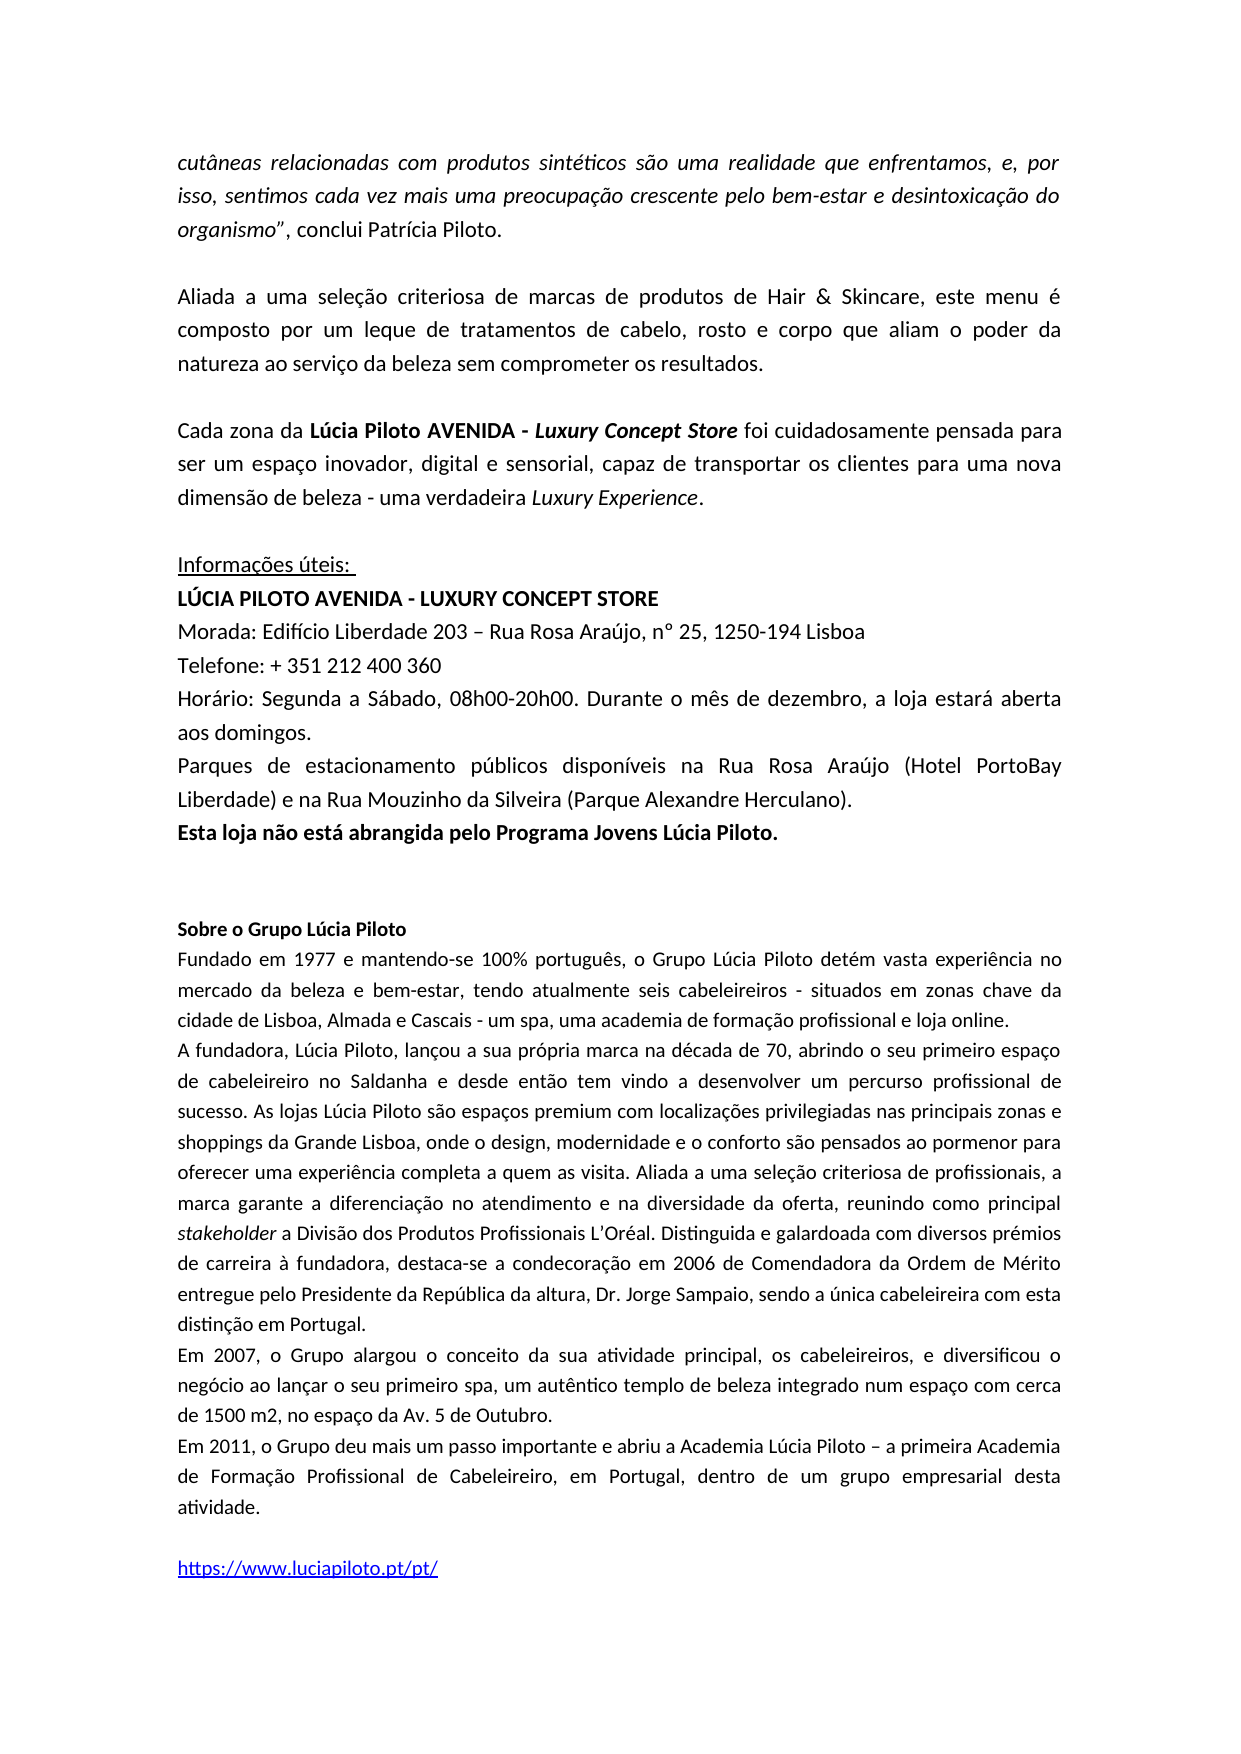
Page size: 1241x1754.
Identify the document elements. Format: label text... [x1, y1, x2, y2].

text Cada zona da Lúcia Piloto AVENIDA - Luxury Concept Store foi cuidadosamente pensada para ser um espaço inovador, digital e sensorial, capaz de transportar os clientes para uma nova dimensão de beleza - uma verdadeira Luxury Experience. [177, 416, 1063, 511]
text Fundado em 1977 e mantendo-se 100% português, o Grupo Lúcia Piloto detém vasta experiência no mercado da beleza e bem-estar, tendo atualmente seis cabeleireiros - situados em zonas chave da cidade de Lisboa, Almada e Cascais - um spa, uma academia de formação profissional e loja online. [177, 946, 1063, 1033]
text Em 2011, o Grupo deu mais um passo importante e abriu a Academia Lúcia Piloto – a primeira Academia de Formação Profissional de Cabeleireiro, em Portugal, dentro de um grupo empresarial desta atividade. [177, 1433, 1063, 1519]
text LÚCIA PILOTO AVENIDA - LUXURY CONCEPT STORE [177, 584, 1063, 612]
text Telefone: + 351 212 400 360 [177, 651, 1063, 679]
text Parques de estacionamento públicos disponíveis na Rua Rosa Araújo (Hotel PortoBay Liberdade) e na Rua Mouzinho da Silveira (Parque Alexandre Herculano). [177, 751, 1063, 813]
text Em 2007, o Grupo alargou o conceito da sua atividade principal, os cabeleireiros, e diversificou o negócio ao lançar o seu primeiro spa, um autêntico templo de beleza integrado num espaço com cerca de 1500 m2, no espaço da Av. 5 de Outubro. [177, 1342, 1063, 1428]
text Horário: Segunda a Sábado, 08h00-20h00. Durante o mês de dezembro, a loja estará aberta aos domingos. [177, 684, 1063, 746]
text Aliada a uma seleção criteriosa de marcas de produtos de Hair & Skincare, este menu é composto por um leque de tratamentos de cabelo, rosto e corpo que aliam o poder da natureza ao serviço da beleza sem comprometer os resultados. [177, 282, 1063, 377]
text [177, 148, 1063, 243]
text Morada: Edifício Liberdade 203 – Rua Rosa Araújo, nº 25, 1250-194 Lisboa [177, 617, 1063, 645]
text A fundadora, Lúcia Piloto, lançou a sua própria marca na década de 70, abrindo o seu primeiro espaço de cabeleireiro no Saldanha e desde então tem vindo a desenvolver um percurso profissional de sucesso. As lojas Lúcia Piloto são espaços premium com localizações privilegiadas nas principais zonas e shoppings da Grande Lisboa, onde o design, modernidade e o conforto são pensados ao pormenor para oferecer uma experiência completa a quem as visita. Aliada a uma seleção criteriosa de profissionais, a marca garante a diferenciação no atendimento e na diversidade da oferta, reunindo como principal stakeholder a Divisão dos Produtos Profissionais L’Oréal. Distinguida e galardoada com diversos prémios de carreira à fundadora, destaca-se a condecoração em 2006 de Comendadora da Ordem de Mérito entregue pelo Presidente da República da altura, Dr. Jorge Sampaio, sendo a única cabeleireira com esta distinção em Portugal. [177, 1038, 1063, 1337]
text Sobre o Grupo Lúcia Piloto [177, 916, 1063, 941]
text Esta loja não está abrangida pelo Programa Jovens Lúcia Piloto. [177, 818, 1063, 846]
text https://www.luciapiloto.pt/pt/ [177, 1555, 1063, 1580]
text Informações úteis: [177, 550, 1063, 578]
